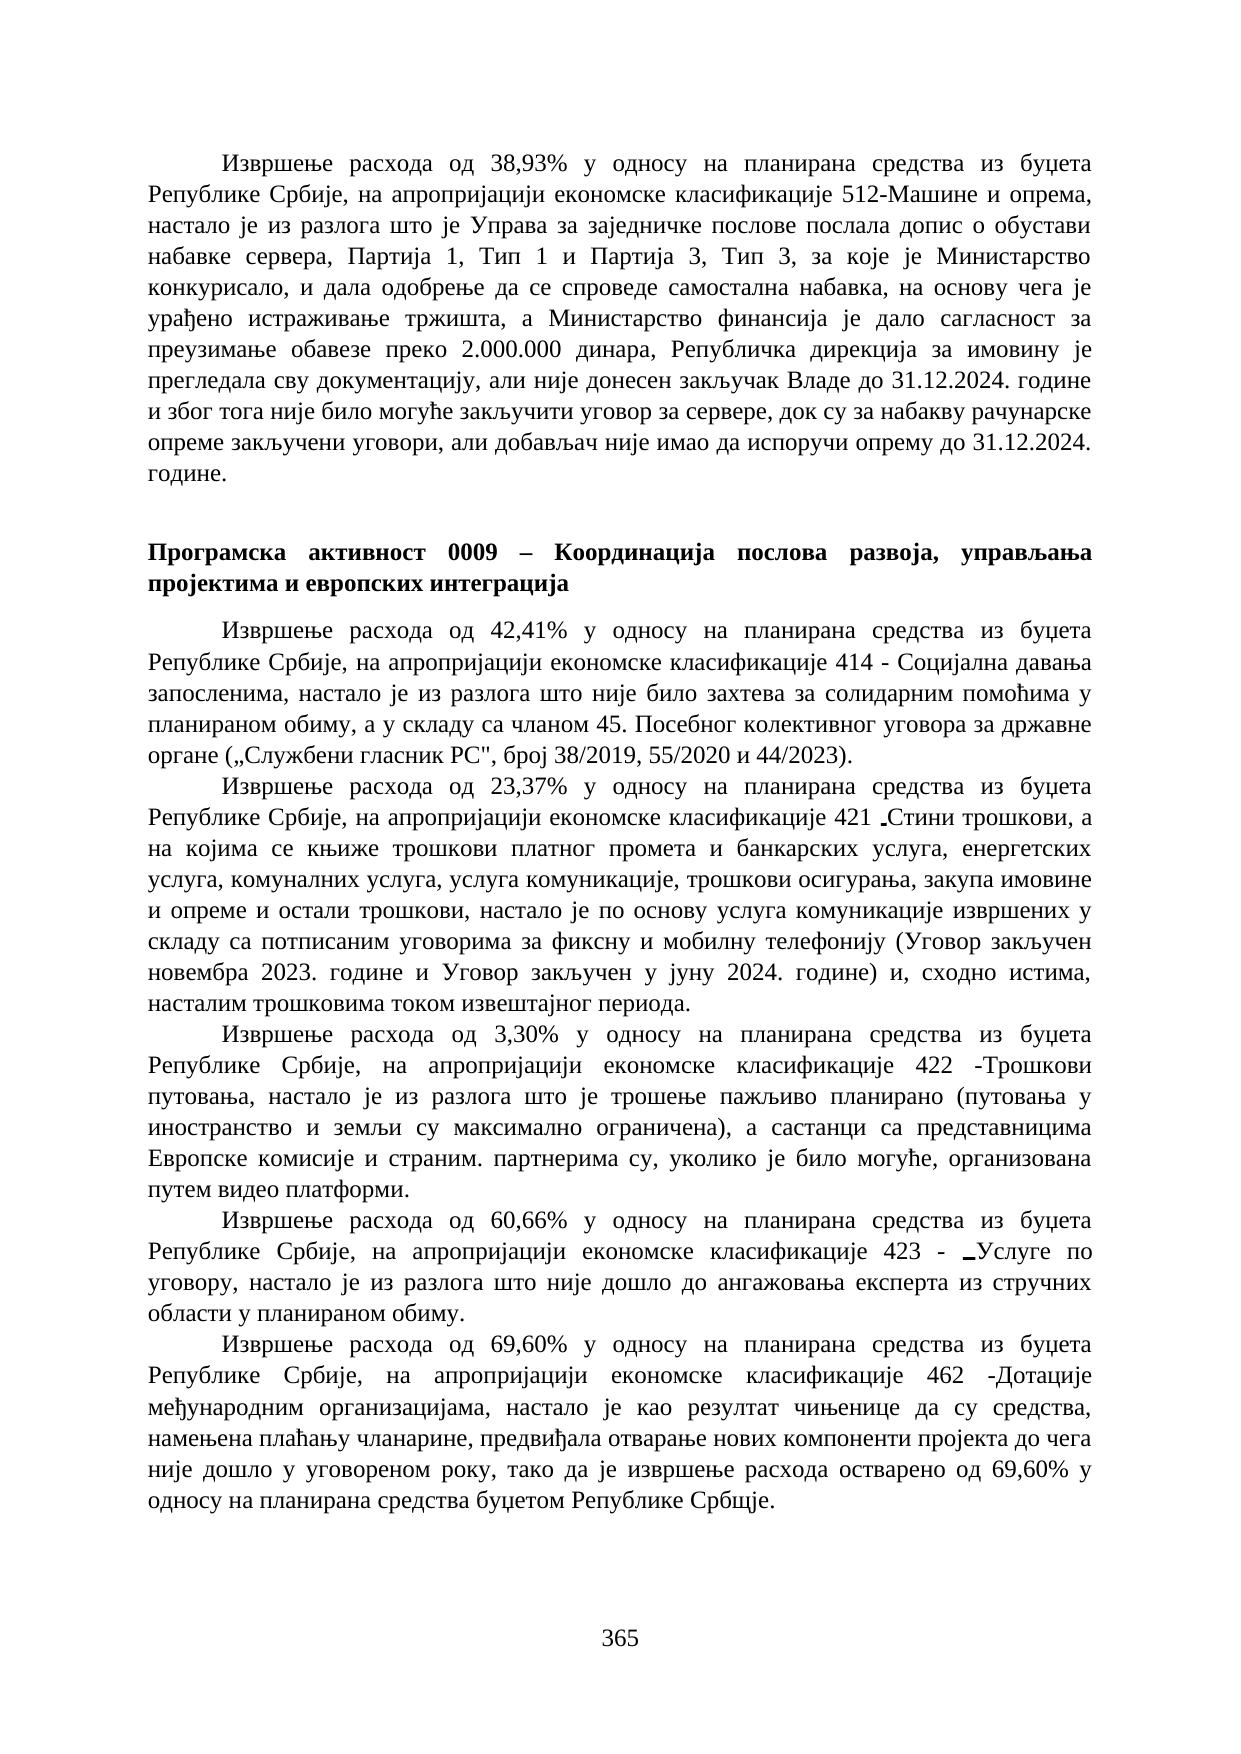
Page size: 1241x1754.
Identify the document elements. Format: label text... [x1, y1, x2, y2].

text Извршење расхода од 69,60% у односу на планирана средства из буџета Републике Србије, на апропријацији економске класификације 462 -Дотације међународним организацијама, настало је као резултат чињенице да су средства, намењена плаћању чланарине, предвиђала отварање нових компоненти пројекта до чега није дошло у уговореном року, тако да је извршење расхода остварено од 69,60% у односу на планирана средства буџетом Републике Србщје. [148, 1329, 1093, 1513]
text Извршење расхода од 3,30% у односу на планирана средства из буџета Републике Србије, на апропријацији економске класификације 422 -Трошкови путовања, настало је из разлога што је трошење пажљиво планирано (путовања у иностранство и земљи су максимално ограничена), а састанци са представницима Европске комисије и страним. партнерима су, уколико је било могуће, организована путем видео платформи. [148, 1019, 1093, 1203]
text Извршење расхода од 60,66% у односу на планирана средства из буџета Републике Србије, на апропријацији економске класификације 423 - Услуге по уговору, настало је из разлога што није дошло до ангажовања експерта из стручних области у планираном обиму. [148, 1205, 1093, 1327]
text Извршење расхода од 42,41% у односу на планирана средства из буџета Републике Србије, на апропријацији економске класификације 414 - Социјална давања запосленима, настало је из разлога што није било захтева за солидарним помоћима у планираном обиму, а у складу са чланом 45. Посебног колективног уговора за државне органе („Службени гласник РС", број 38/2019, 55/2020 и 44/2023). [148, 616, 1093, 768]
text Извршење расхода од 38,93% у односу на планирана средства из буџета Републике Србије, на апропријацији економске класификације 512-Машине и опрема, настало је из разлога што је Управа за заједничке послове послала допис о обустави набавке сервера, Партија 1, Тип 1 и Партија 3, Тип 3, за које је Министарство конкурисало, и дала одобрење да се спроведе самостална набавка, на основу чега је урађено истраживање тржишта, а Министарство финансија је дало сагласност за преузимање обавезе преко 2.000.000 динара, Републичка дирекција за имовину је прегледала сву документацију, али није донесен закључак Владе до 31.12.2024. године и због тога није било могуће закључити уговор за сервере, док су за набакву рачунарске опреме закључени уговори, али добављач није имао да испоручи опрему до 31.12.2024. године. [148, 148, 1093, 487]
text Извршење расхода од 23,37% у односу на планирана средства из буџета Републике Србије, на апропријацији економске класификације 421 Стини трошкови, а на којима се књиже трошкови платног промета и банкарских услуга, енергетских услуга, комуналних услуга, услуга комуникације, трошкови осигурања, закупа имовине и опреме и остали трошкови, настало је по основу услуга комуникације извршених у складу са потписаним уговорима за фиксну и мобилну телефонију (Уговор закључен новембра 2023. године и Уговор закључен у јуну 2024. године) и, сходно истима, насталим трошковима током извештајног периода. [148, 771, 1093, 1017]
text Програмска активност 0009 – Кooрдинaциja пoслoвa развоја, упрaвљaња прojeктимa и европских интеграција [148, 537, 1093, 597]
